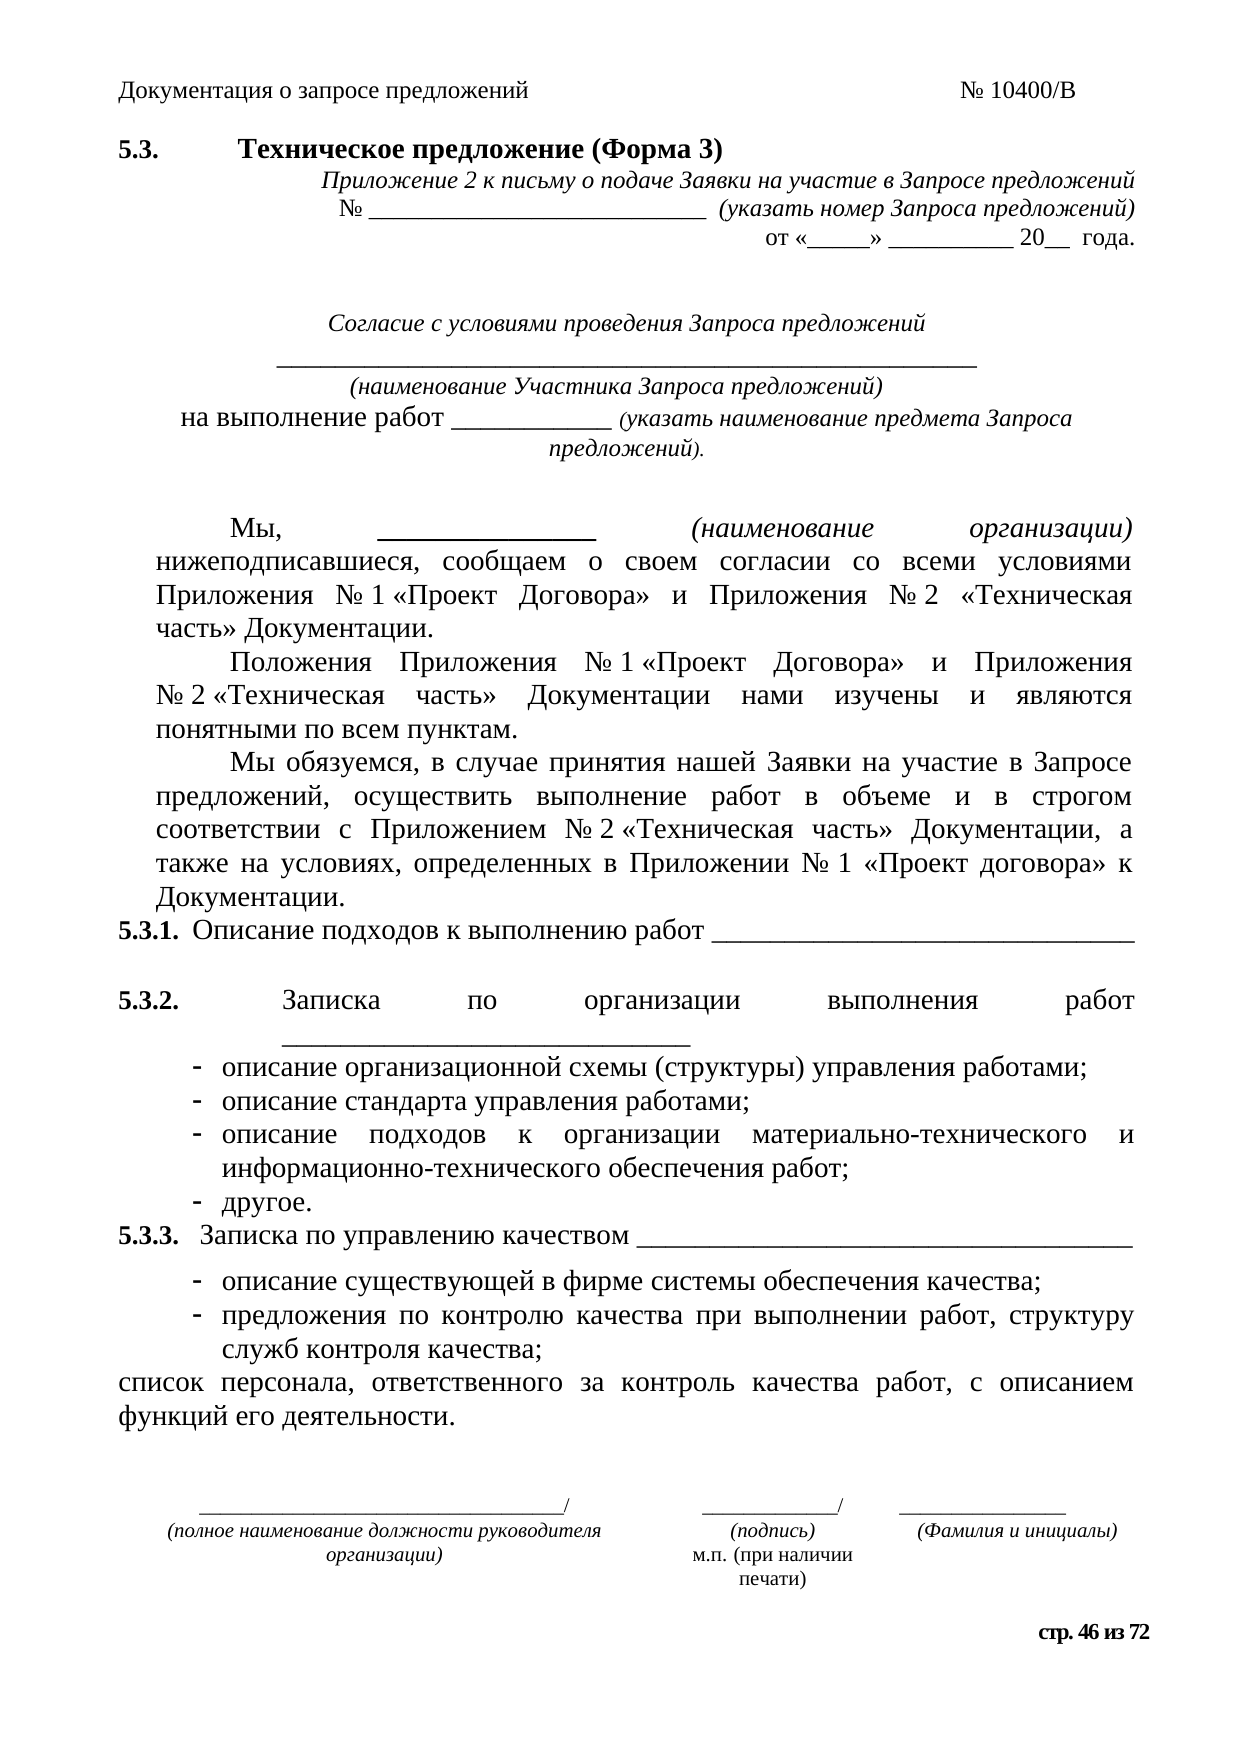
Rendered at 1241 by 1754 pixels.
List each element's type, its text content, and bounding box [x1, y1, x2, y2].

table_cell (полное наименование должности руководителя организации) [122, 1518, 657, 1590]
table_header ________________ [888, 1466, 1146, 1517]
table_header _____________/ [658, 1466, 887, 1517]
list другое. [192, 1184, 1135, 1217]
list Записка по организации выполнения работ ____________________________ [118, 982, 1135, 1049]
text Приложение 2 к письму о подаче Заявки на участие в Запросе предложений [118, 165, 1135, 193]
list описание организационной схемы (структуры) управления работами; [192, 1049, 1135, 1083]
text Мы, _______________ (наименование организации) нижеподписавшиеся, сообщаем о своем согласии со всеми условиями Приложения № 1 «Проект Договора» и Приложения № 2 «Техническая часть» Документации. [156, 510, 1133, 644]
list (наименование Участника Запроса предложений) [97, 371, 1135, 399]
list Описание подходов к выполнению работ _____________________________ [118, 912, 1135, 946]
text Мы обязуемся, в случае принятия нашей Заявки на участие в Запросе предложений, осуществить выполнение работ в объеме и в строгом соответствии с Приложением № 2 «Техническая часть» Документации, а также на условиях, определенных в Приложении № 1 «Проект договора» к Документации. [156, 744, 1133, 912]
text Техническое предложение (Форма 3) [118, 131, 1135, 165]
table_cell (Фамилия и инициалы) [888, 1518, 1146, 1590]
table_cell (подпись) м.п. (при наличии печати) [658, 1518, 887, 1590]
text список персонала, ответственного за контроль качества работ, с описанием функций его деятельности. [118, 1364, 1135, 1431]
text на выполнение работ ___________ (указать наименование предмета Запроса предложений). [118, 399, 1135, 462]
list описание существующей в фирме системы обеспечения качества; [192, 1263, 1135, 1297]
list предложения по контролю качества при выполнении работ, структуру служб контроля качества; [192, 1297, 1135, 1364]
list Записка по управлению качеством __________________________________ [118, 1217, 1135, 1251]
list описание подходов к организации материально-технического и информационно-технического обеспечения работ; [192, 1117, 1135, 1184]
text Согласие с условиями проведения Запроса предложений [118, 308, 1135, 337]
text от «_____» __________ 20__ года. [118, 222, 1135, 251]
table_header ___________________________________/ [122, 1466, 657, 1517]
text Положения Приложения № 1 «Проект Договора» и Приложения № 2 «Техническая часть» Документации нами изучены и являются понятными по всем пунктам. [156, 644, 1133, 744]
list описание стандарта управления работами; [192, 1083, 1135, 1117]
text ________________________________________________ [118, 337, 1135, 371]
text № ___________________________ (указать номер Запроса предложений) [118, 193, 1135, 222]
